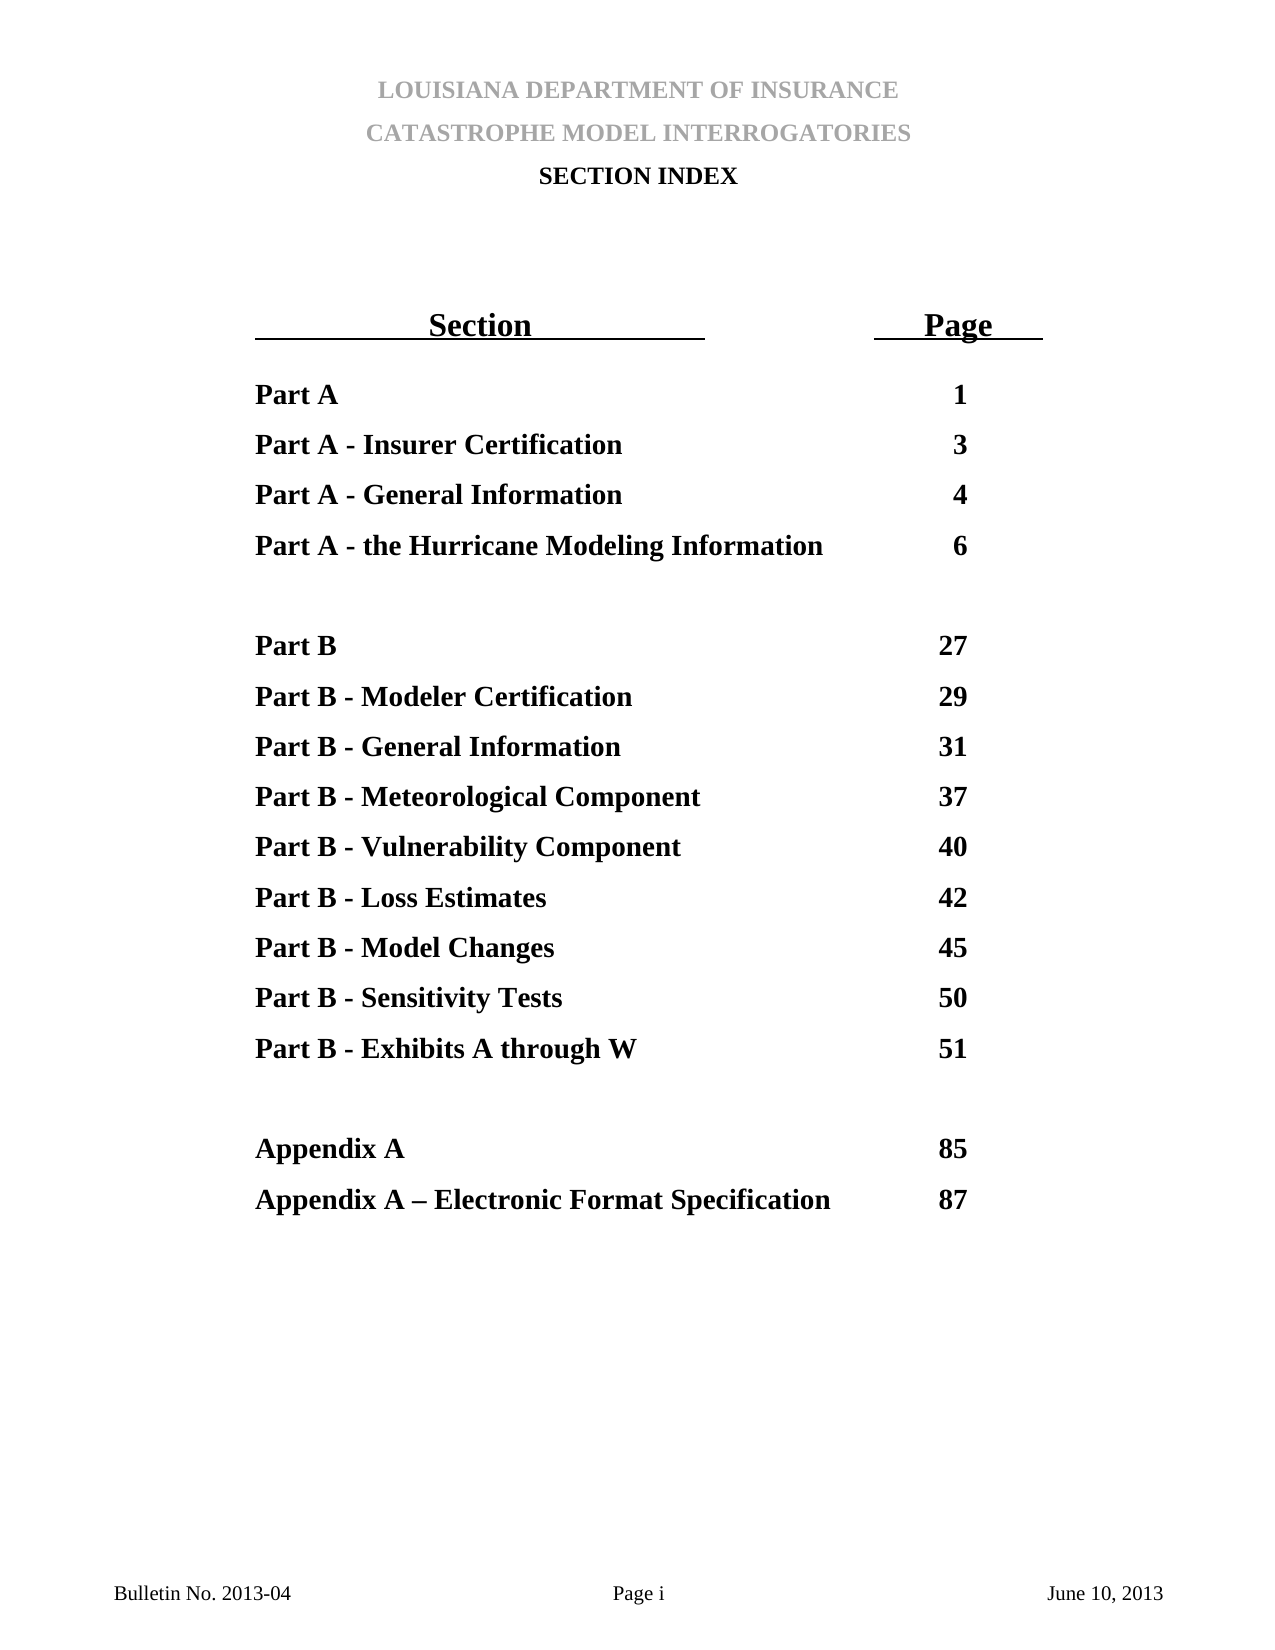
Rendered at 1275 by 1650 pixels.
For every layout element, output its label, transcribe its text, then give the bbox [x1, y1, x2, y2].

text Part A - the Hurricane Modeling Information 6 [255, 528, 1172, 561]
text Part B - Modeler Certification 29 [255, 679, 1172, 712]
text Part B - Loss Estimates 42 [255, 880, 1172, 913]
text Part A 1 [255, 377, 1172, 410]
text Part B - Exhibits A through W 51 [255, 1031, 1172, 1064]
text Part B - Meteorological Component 37 [255, 779, 1172, 813]
text Part A - General Information 4 [255, 477, 1172, 511]
text Part B - Vulnerability Component 40 [255, 829, 1172, 863]
text Part A - Insurer Certification 3 [255, 427, 1172, 461]
text Appendix A 85 [255, 1131, 1172, 1165]
text Part B 27 [255, 628, 1172, 662]
text Section Page [255, 305, 1172, 343]
text Part B - General Information 31 [255, 729, 1172, 762]
text Part B - Sensitivity Tests 50 [255, 981, 1172, 1014]
text Appendix A – Electronic Format Specification 87 [255, 1182, 1172, 1215]
text Part B - Model Changes 45 [255, 930, 1172, 964]
